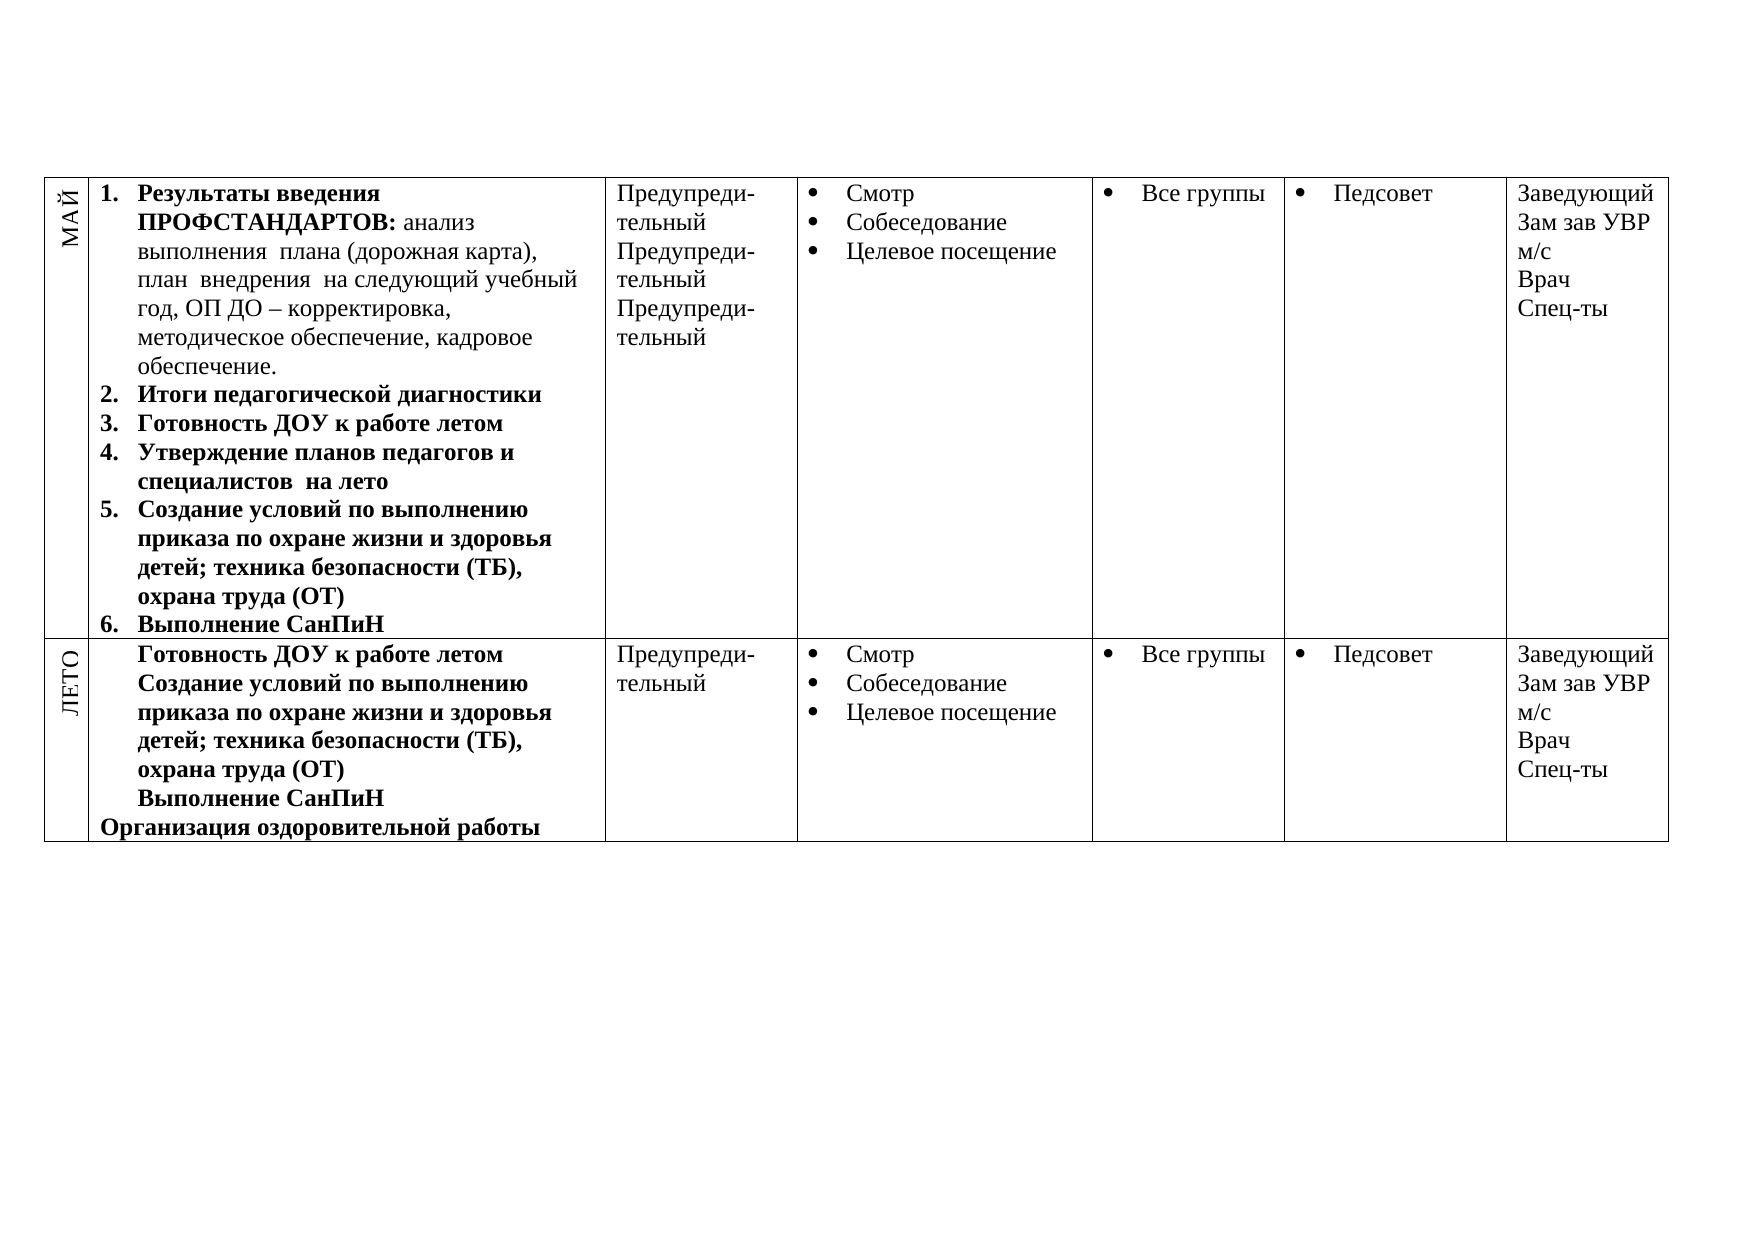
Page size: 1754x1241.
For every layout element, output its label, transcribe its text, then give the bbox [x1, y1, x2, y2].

table_cell ЛЕТО [45, 639, 88, 841]
table_cell Все группы [1093, 639, 1284, 841]
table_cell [1507, 178, 1668, 638]
table_cell Смотр Собеседование Целевое посещение [798, 178, 1092, 638]
table_cell Педсовет [1285, 178, 1506, 638]
table_cell Результаты введения ПРОФСТАНДАРТОВ: анализ выполнения плана (дорожная карта), план внедрения на следующий учебный год, ОП ДО – корректировка, методическое обеспечение, кадровое обеспечение. Итоги педагогической диагностики Готовность ДОУ к работе летом Утверждение планов педагогов и специалистов на лето Создание условий по выполнению приказа по охране жизни и здоровья детей; техника безопасности (ТБ), охрана труда (ОТ) Выполнение СанПиН [89, 178, 605, 638]
table_cell МАЙ [45, 178, 88, 638]
table_cell Предупреди-тельный Предупреди-тельный Предупреди-тельный [606, 178, 797, 638]
table_cell Все группы [1093, 178, 1284, 638]
table_cell Заведующий Зам зав УВР м/с Врач Спец-ты [1507, 639, 1668, 841]
table_cell Предупреди-тельный [606, 639, 797, 841]
table_cell Готовность ДОУ к работе летом Создание условий по выполнению приказа по охране жизни и здоровья детей; техника безопасности (ТБ), охрана труда (ОТ) Выполнение СанПиН Организация оздоровительной работы [89, 639, 605, 841]
table_cell Педсовет [1285, 639, 1506, 841]
table_cell Смотр Собеседование Целевое посещение [798, 639, 1092, 841]
